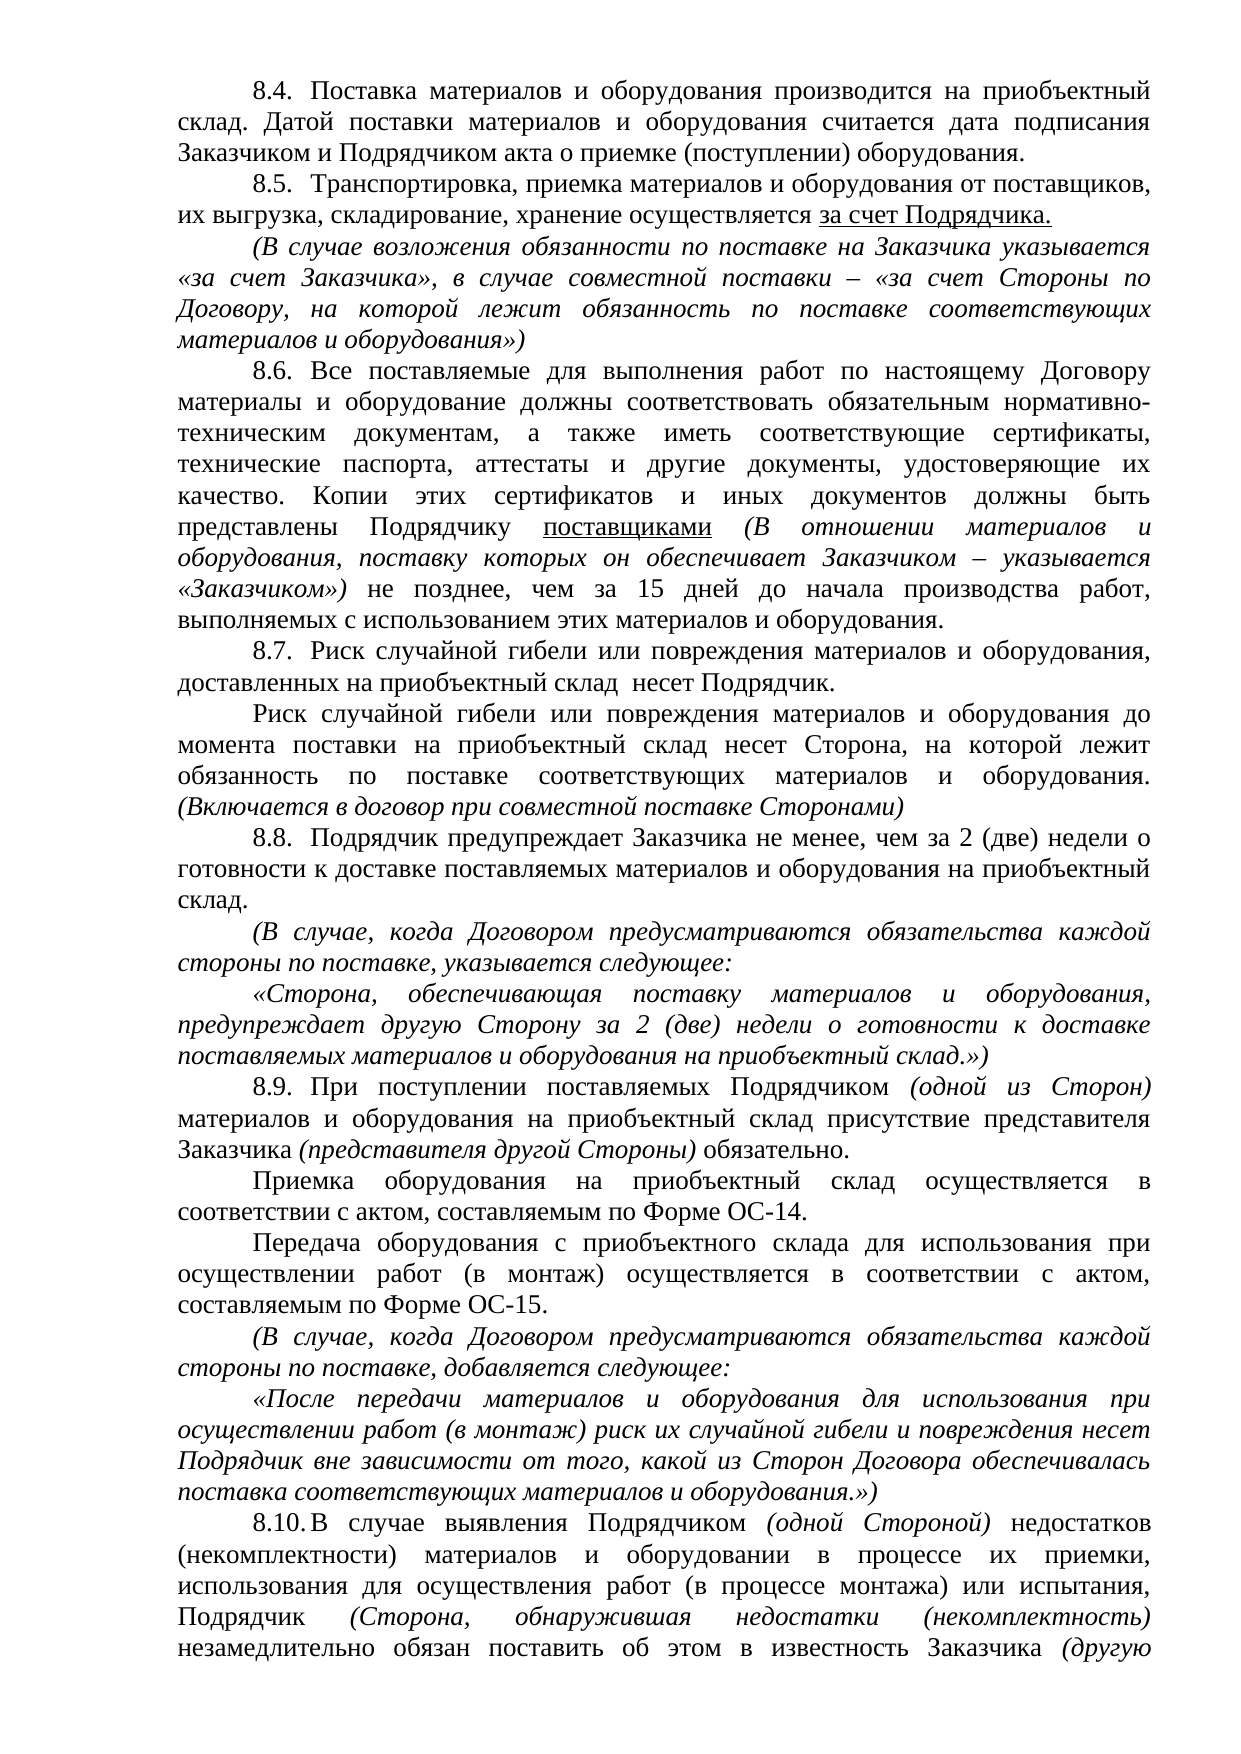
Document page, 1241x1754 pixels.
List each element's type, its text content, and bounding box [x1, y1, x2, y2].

text Приемка оборудования на приобъектный склад осуществляется в соответствии с актом, составляемым по Форме ОС-14. [177, 1164, 1152, 1226]
text Риск случайной гибели или повреждения материалов и оборудования до момента поставки на приобъектный склад несет Сторона, на которой лежит обязанность по поставке соответствующих материалов и оборудования. (Включается в договор при совместной поставке Сторонами) [177, 697, 1152, 821]
list Риск случайной гибели или повреждения материалов и оборудования, доставленных на приобъектный склад несет Подрядчик. [177, 634, 1152, 697]
text Передача оборудования с приобъектного склада для использования при осуществлении работ (в монтаж) осуществляется в соответствии с актом, составляемым по Форме ОС-15. [177, 1226, 1152, 1320]
list Подрядчик предупреждает Заказчика не менее, чем за 2 (две) недели о готовности к доставке поставляемых материалов и оборудования на приобъектный склад. [177, 821, 1152, 915]
list Транспортировка, приемка материалов и оборудования от поставщиков, их выгрузка, складирование, хранение осуществляется за счет Подрядчика. [177, 167, 1152, 229]
list При поступлении поставляемых Подрядчиком (одной из Сторон) материалов и оборудования на приобъектный склад присутствие представителя Заказчика (представителя другой Стороны) обязательно. [177, 1071, 1152, 1164]
text (В случае, когда Договором предусматриваются обязательства каждой стороны по поставке, добавляется следующее: [177, 1320, 1152, 1382]
text (В случае, когда Договором предусматриваются обязательства каждой стороны по поставке, указывается следующее: [177, 915, 1152, 977]
list Поставка материалов и оборудования производится на приобъектный склад. Датой поставки материалов и оборудования считается дата подписания Заказчиком и Подрядчиком акта о приемке (поступлении) оборудования. [177, 74, 1152, 167]
list Все поставляемые для выполнения работ по настоящему Договору материалы и оборудование должны соответствовать обязательным нормативно-техническим документам, а также иметь соответствующие сертификаты, технические паспорта, аттестаты и другие документы, удостоверяющие их качество. Копии этих сертификатов и иных документов должны быть представлены Подрядчику поставщиками (В отношении материалов и оборудования, поставку которых он обеспечивает Заказчиком – указывается «Заказчиком») не позднее, чем за 15 дней до начала производства работ, выполняемых с использованием этих материалов и оборудования. [177, 354, 1152, 634]
text «Сторона, обеспечивающая поставку материалов и оборудования, предупреждает другую Сторону за 2 (две) недели о готовности к доставке поставляемых материалов и оборудования на приобъектный склад.») [177, 977, 1152, 1071]
text (В случае возложения обязанности по поставке на Заказчика указывается «за счет Заказчика», в случае совместной поставки – «за счет Стороны по Договору, на которой лежит обязанность по поставке соответствующих материалов и оборудования») [177, 229, 1152, 354]
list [177, 1507, 1152, 1662]
text «После передачи материалов и оборудования для использования при осуществлении работ (в монтаж) риск их случайной гибели и повреждения несет Подрядчик вне зависимости от того, какой из Сторон Договора обеспечивалась поставка соответствующих материалов и оборудования.») [177, 1382, 1152, 1507]
